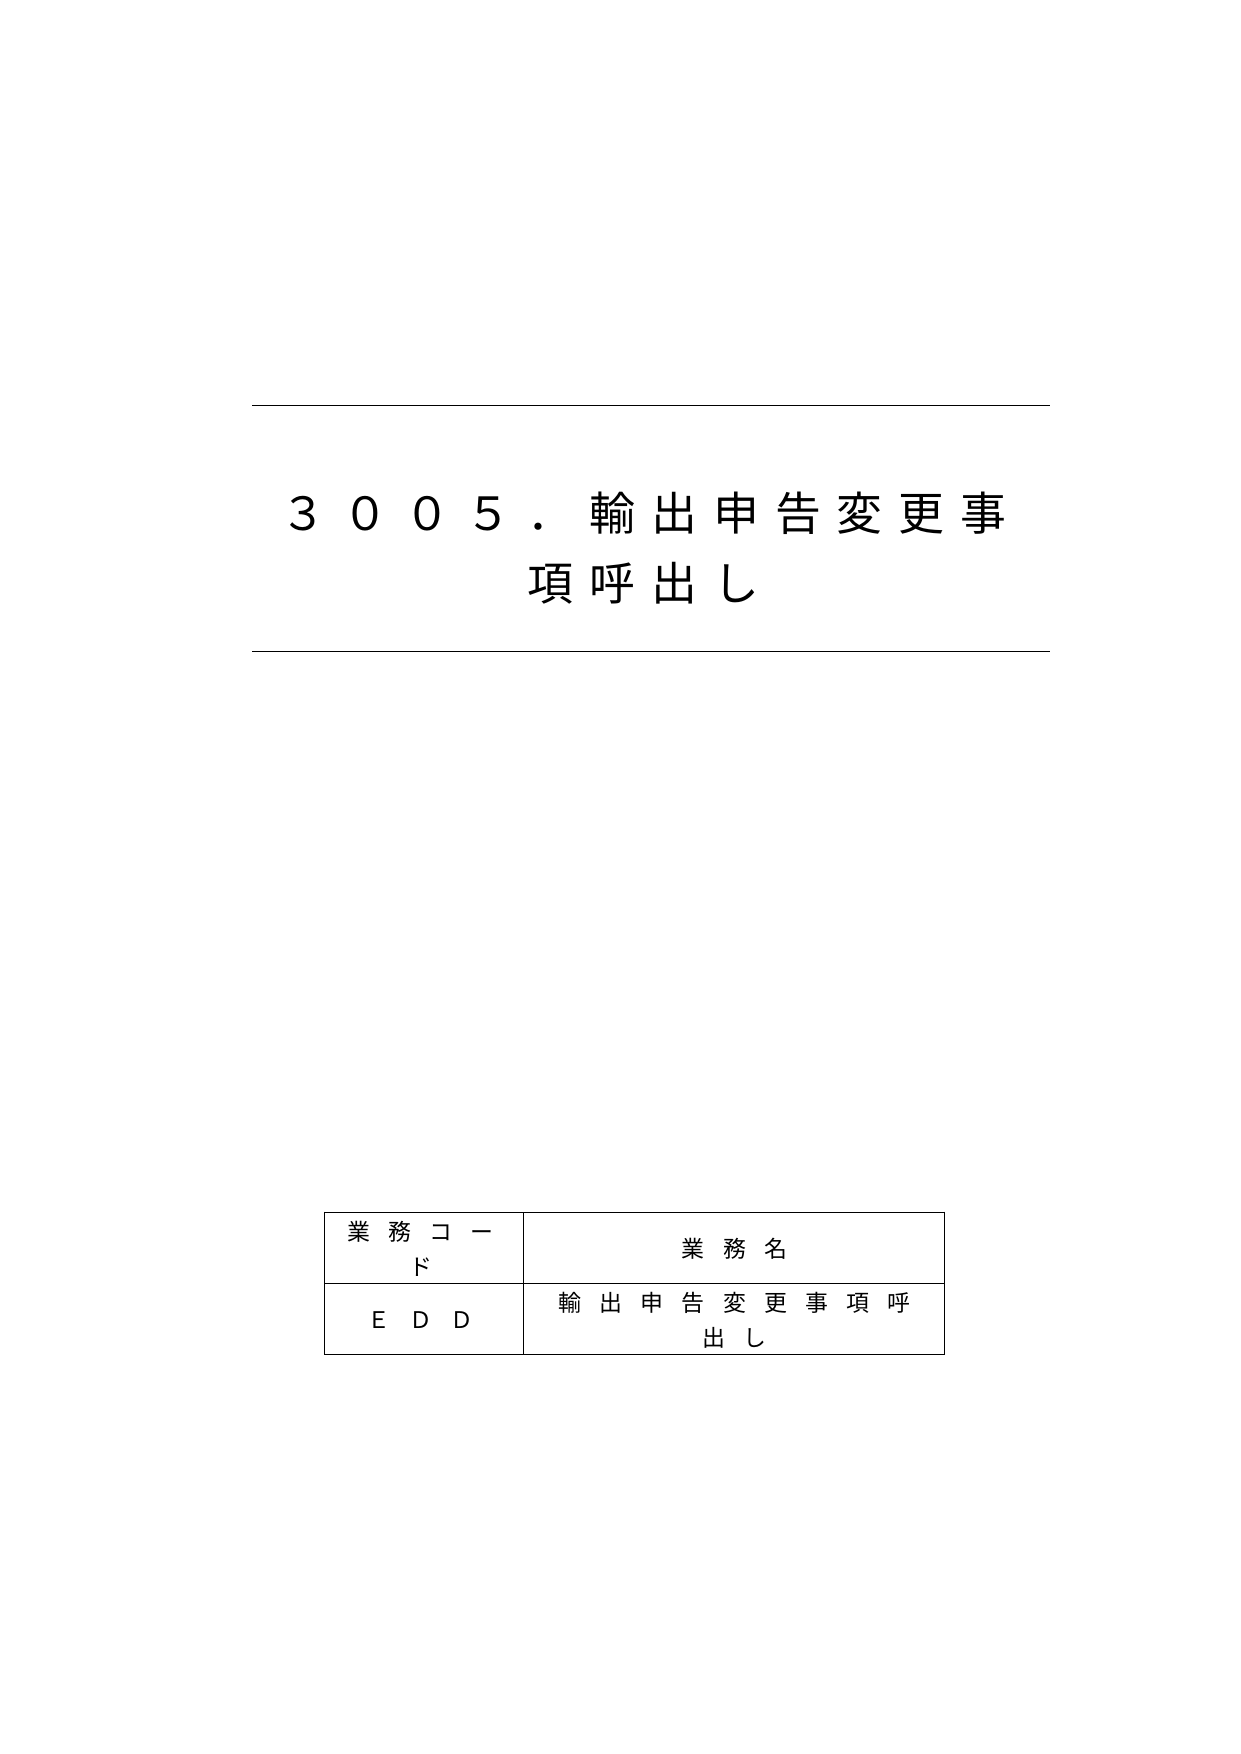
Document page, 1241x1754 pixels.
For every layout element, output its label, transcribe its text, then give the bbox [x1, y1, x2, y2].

table_cell ＥＤＤ [325, 1284, 523, 1354]
table_header 業務コード [325, 1213, 523, 1283]
table_header ３００５．輸出申告変更事項呼出し [252, 406, 1049, 651]
table_header 業務名 [524, 1213, 944, 1283]
table_cell 輸出申告変更事項呼出し [524, 1284, 944, 1354]
